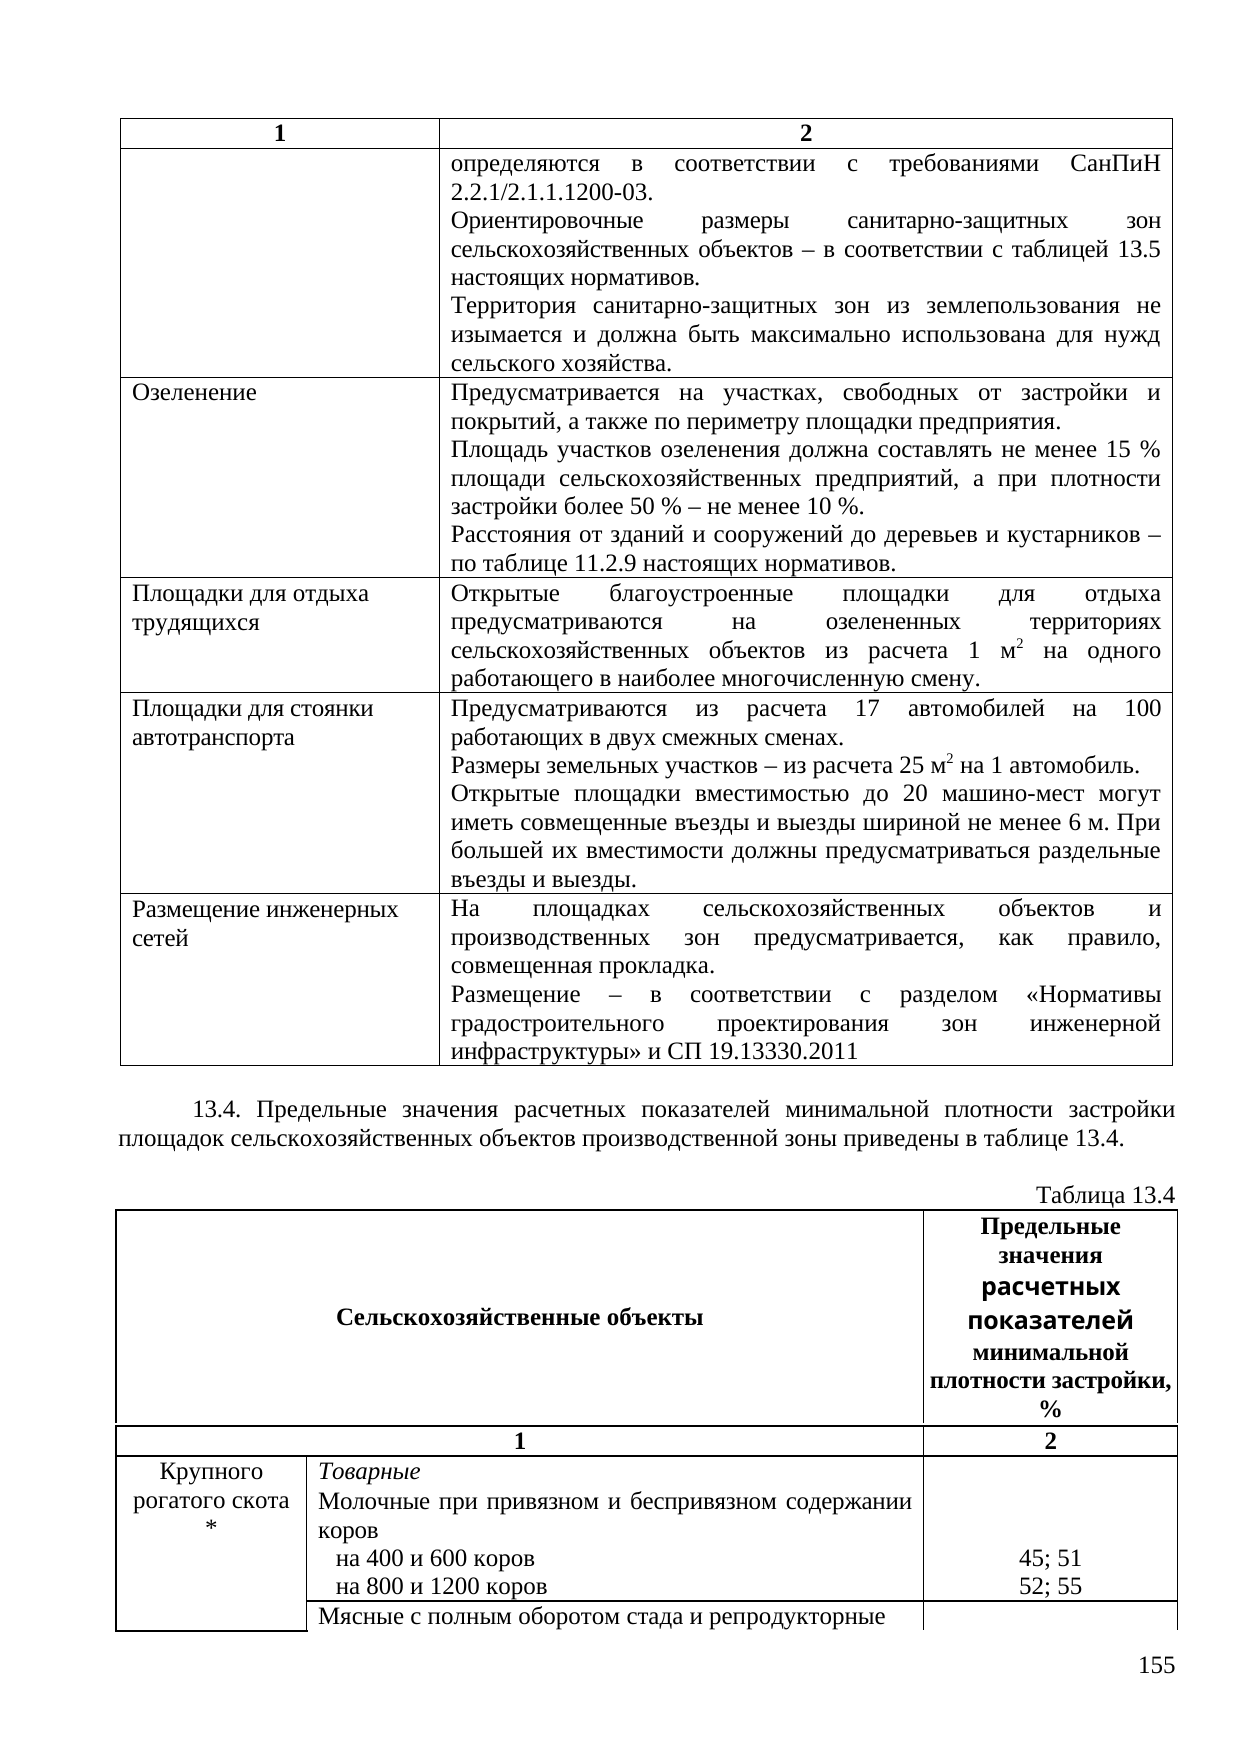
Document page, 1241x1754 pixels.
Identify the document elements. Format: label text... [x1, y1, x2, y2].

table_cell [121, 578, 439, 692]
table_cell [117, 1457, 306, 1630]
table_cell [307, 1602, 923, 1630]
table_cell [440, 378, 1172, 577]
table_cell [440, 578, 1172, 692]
text 13.4. Предельные значения расчетных показателей минимальной плотности застройки площадок сельскохозяйственных объектов производственной зоны приведены в таблице 13.4. [118, 1094, 1175, 1152]
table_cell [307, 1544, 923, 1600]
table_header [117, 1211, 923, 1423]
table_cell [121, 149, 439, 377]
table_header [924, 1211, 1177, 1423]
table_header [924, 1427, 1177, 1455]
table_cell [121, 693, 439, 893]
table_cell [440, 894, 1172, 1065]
text Таблица 13.4 [118, 1181, 1175, 1209]
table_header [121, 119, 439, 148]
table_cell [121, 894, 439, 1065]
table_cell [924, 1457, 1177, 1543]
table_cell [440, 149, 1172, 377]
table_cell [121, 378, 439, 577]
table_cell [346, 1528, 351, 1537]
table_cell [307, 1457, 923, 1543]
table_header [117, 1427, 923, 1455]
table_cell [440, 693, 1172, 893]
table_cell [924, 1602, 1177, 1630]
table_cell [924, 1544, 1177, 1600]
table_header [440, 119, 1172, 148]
